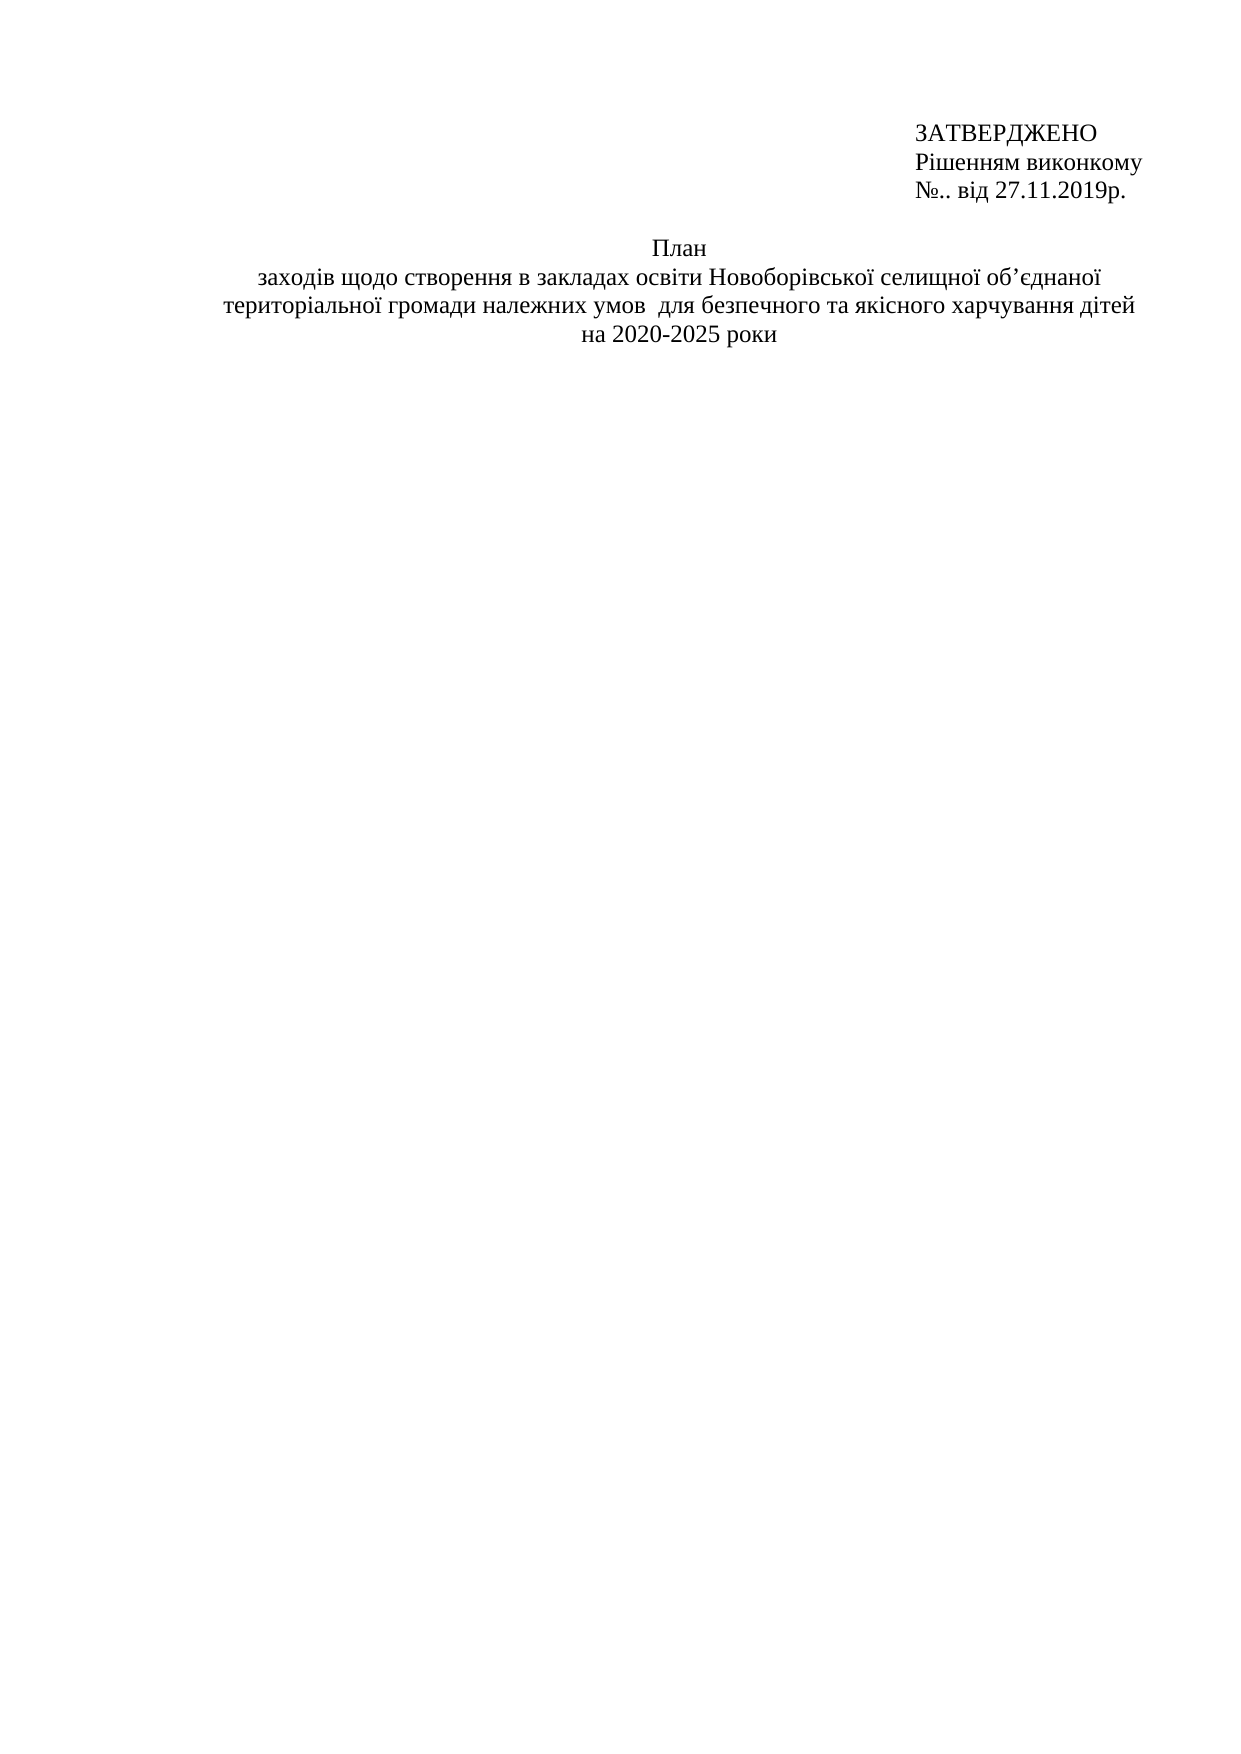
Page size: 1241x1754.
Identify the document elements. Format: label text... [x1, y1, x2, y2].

text Рішенням виконкому №.. від 27.11.2019р. [915, 147, 1181, 204]
text ЗАТВЕРДЖЕНО [915, 118, 1181, 147]
text на 2020-2025 роки [177, 319, 1181, 348]
text заходів щодо створення в закладах освіти Новоборівської селищної об’єднаної територіальної громади належних умов для безпечного та якісного харчування дітей [177, 262, 1181, 319]
text План [177, 233, 1181, 262]
